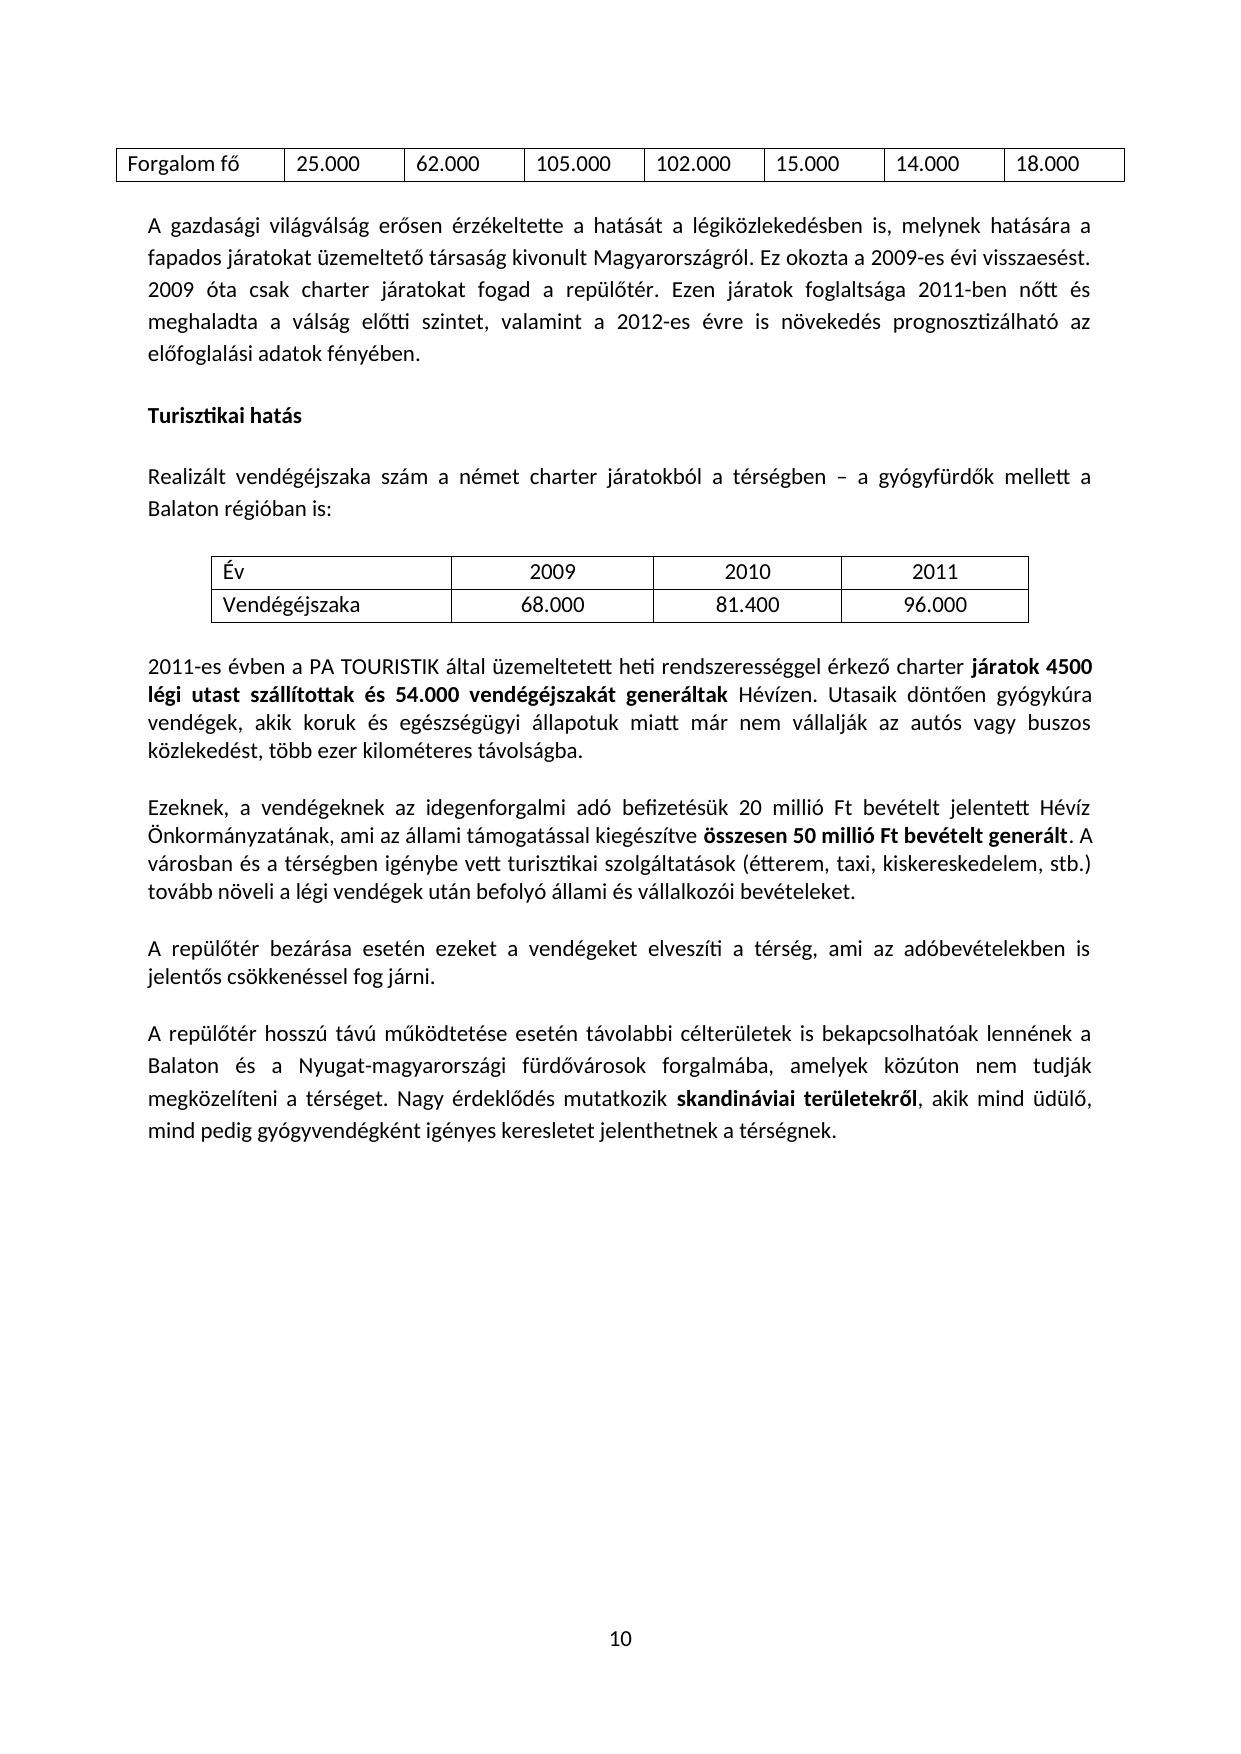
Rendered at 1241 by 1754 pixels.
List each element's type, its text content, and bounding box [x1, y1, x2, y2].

text A gazdasági világválság erősen érzékeltette a hatását a légiközlekedésben is, melynek hatására a fapados járatokat üzemeltető társaság kivonult Magyarországról. Ez okozta a 2009-es évi visszaesést. 2009 óta csak charter járatokat fogad a repülőtér. Ezen járatok foglaltsága 2011-ben nőtt és meghaladta a válság előtti szintet, valamint a 2012-es évre is növekedés prognosztizálható az előfoglalási adatok fényében. [148, 211, 1093, 367]
text A repülőtér hosszú távú működtetése esetén távolabbi célterületek is bekapcsolhatóak lennének a Balaton és a Nyugat-magyarországi fürdővárosok forgalmába, amelyek közúton nem tudják megközelíteni a térséget. Nagy érdeklődés mutatkozik skandináviai területekről, akik mind üdülő, mind pedig gyógyvendégként igényes keresletet jelenthetnek a térségnek. [148, 1019, 1093, 1144]
table_cell 68.000 [452, 590, 653, 622]
table_cell 62.000 [405, 149, 524, 181]
table_cell 105.000 [525, 149, 644, 181]
table_cell Forgalom fő [117, 149, 284, 181]
text Realizált vendégéjszaka szám a német charter járatokból a térségben – a gyógyfürdők mellett a Balaton régióban is: [148, 462, 1093, 522]
text Turisztikai hatás [148, 401, 1093, 429]
table_cell 102.000 [645, 149, 764, 181]
table_cell 18.000 [1005, 149, 1124, 181]
table_cell Vendégéjszaka [212, 590, 451, 622]
table_header Év [212, 557, 451, 589]
text Ezeknek, a vendégeknek az idegenforgalmi adó befizetésük 20 millió Ft bevételt jelentett Hévíz Önkormányzatának, ami az állami támogatással kiegészítve összesen 50 millió Ft bevételt generált. A városban és a térségben igénybe vett turisztikai szolgáltatások (étterem, taxi, kiskereskedelem, stb.) tovább növeli a légi vendégek után befolyó állami és vállalkozói bevételeket. [148, 793, 1093, 905]
table_cell 15.000 [765, 149, 884, 181]
table_header 2009 [452, 557, 653, 589]
table_cell 14.000 [885, 149, 1004, 181]
table_cell 25.000 [285, 149, 404, 181]
table_cell 81.400 [654, 590, 841, 622]
table_header 2010 [654, 557, 841, 589]
table_header 2011 [842, 557, 1028, 589]
text A repülőtér bezárása esetén ezeket a vendégeket elveszíti a térség, ami az adóbevételekben is jelentős csökkenéssel fog járni. [148, 934, 1093, 990]
text 2011-es évben a PA TOURISTIK által üzemeltetett heti rendszerességgel érkező charter járatok 4500 légi utast szállítottak és 54.000 vendégéjszakát generáltak Hévízen. Utasaik döntően gyógykúra vendégek, akik koruk és egészségügyi állapotuk miatt már nem vállalják az autós vagy buszos közlekedést, több ezer kilométeres távolságba. [148, 652, 1093, 764]
table_cell 96.000 [842, 590, 1028, 622]
